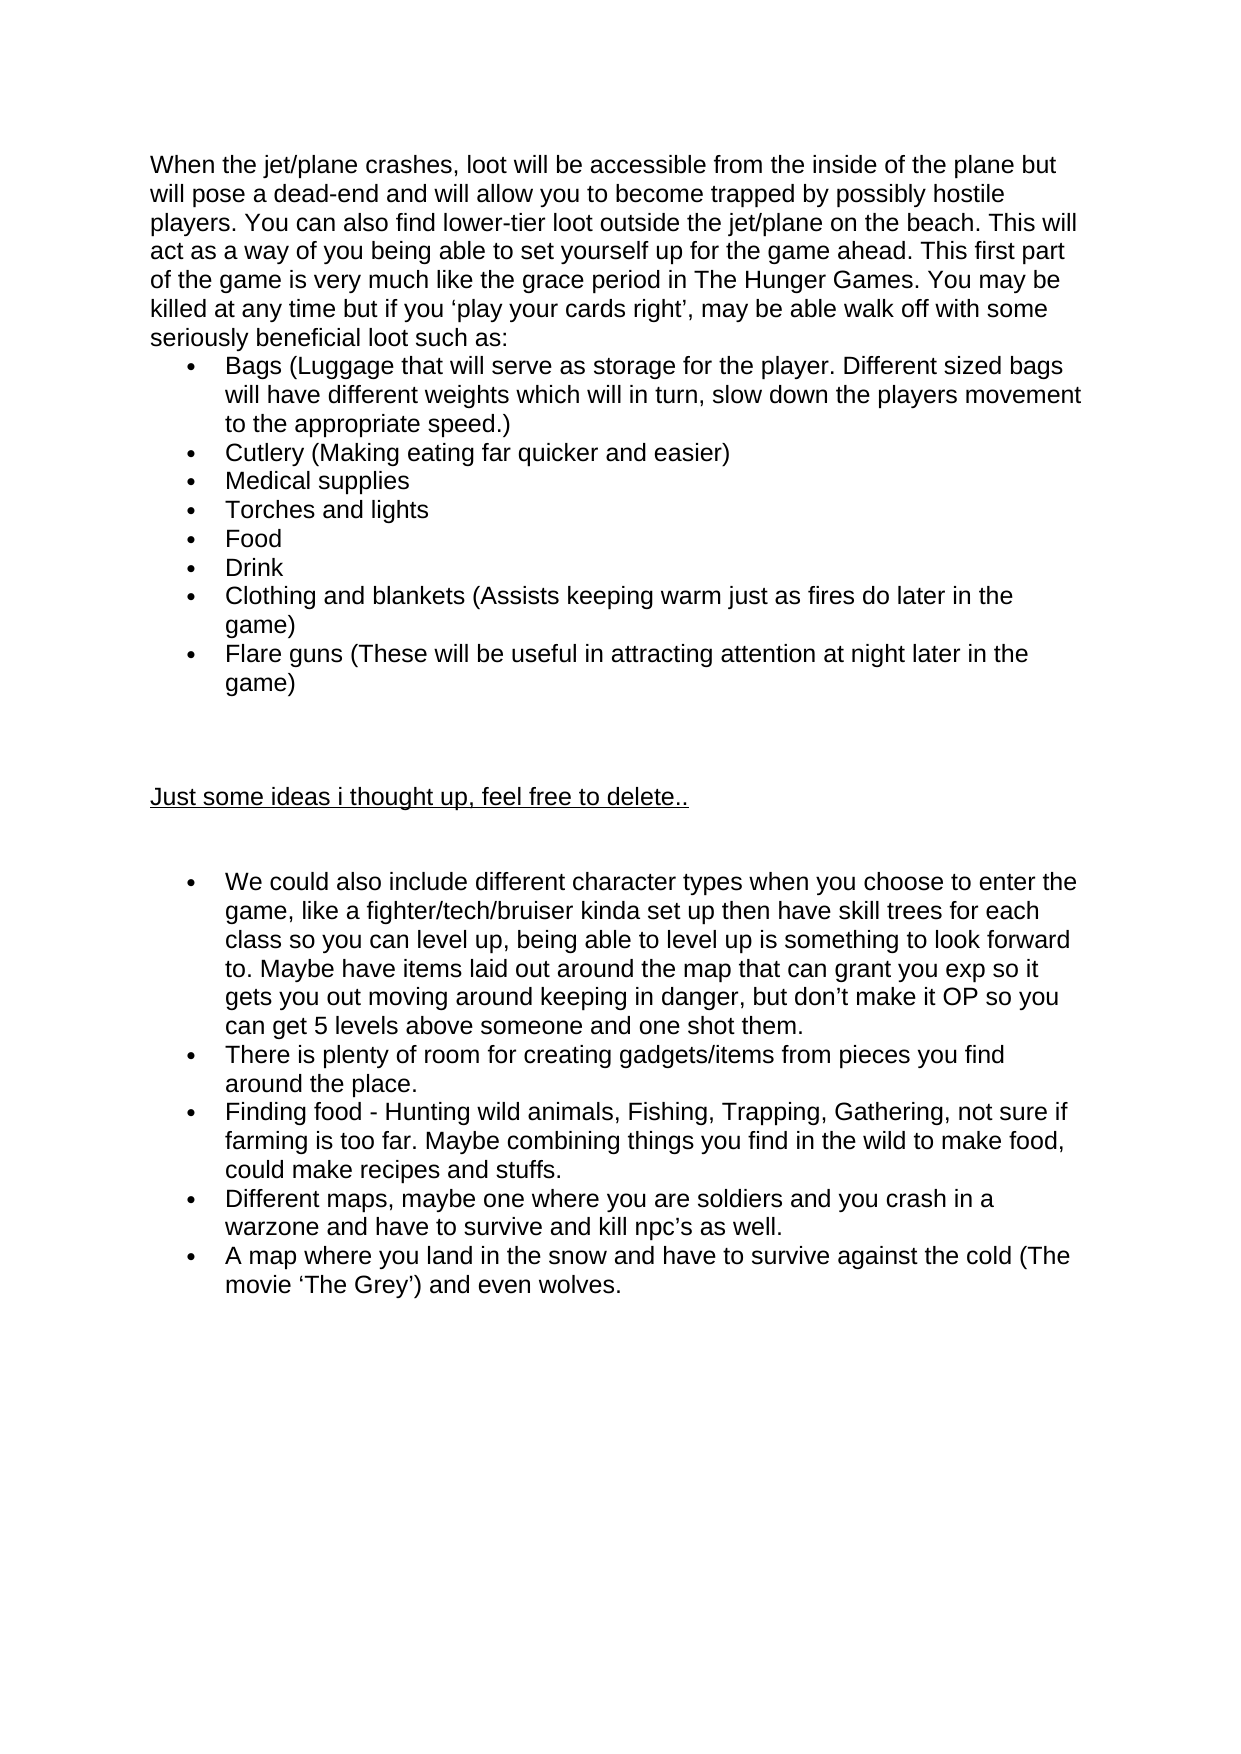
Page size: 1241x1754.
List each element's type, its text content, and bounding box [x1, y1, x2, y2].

list Flare guns (These will be useful in attracting attention at night later in the game) [187, 639, 1090, 696]
list Medical supplies [187, 466, 1090, 495]
list We could also include different character types when you choose to enter the game, like a fighter/tech/bruiser kinda set up then have skill trees for each class so you can level up, being able to level up is something to look forward to. Maybe have items laid out around the map that can grant you exp so it gets you out moving around keeping in danger, but don’t make it OP so you can get 5 levels above someone and one shot them. [187, 867, 1090, 1040]
list Different maps, maybe one where you are soldiers and you crash in a warzone and have to survive and kill npc’s as well. [187, 1183, 1090, 1241]
list There is plenty of room for creating gadgets/items from pieces you find around the place. [187, 1040, 1090, 1097]
list Torches and lights [187, 495, 1090, 524]
list Clothing and blankets (Assists keeping warm just as fires do later in the game) [187, 581, 1090, 639]
text When the jet/plane crashes, loot will be accessible from the inside of the plane but will pose a dead-end and will allow you to become trapped by possibly hostile players. You can also find lower-tier loot outside the jet/plane on the beach. This will act as a way of you being able to set yourself up for the game ahead. This first part of the game is very much like the grace period in The Hunger Games. You may be killed at any time but if you ‘play your cards right’, may be able walk off with some seriously beneficial loot such as: [150, 150, 1090, 351]
list A map where you land in the snow and have to survive against the cold (The movie ‘The Grey’) and even wolves. [187, 1241, 1090, 1298]
list Drink [187, 552, 1090, 581]
list Finding food - Hunting wild animals, Fishing, Trapping, Gathering, not sure if farming is too far. Maybe combining things you find in the wild to make food, could make recipes and stuffs. [187, 1097, 1090, 1183]
list Food [187, 524, 1090, 552]
list Bags (Luggage that will serve as storage for the player. Different sized bags will have different weights which will in turn, slow down the players movement to the appropriate speed.) [187, 351, 1090, 437]
list Cutlery (Making eating far quicker and easier) [187, 437, 1090, 466]
text Just some ideas i thought up, feel free to delete.. [150, 782, 1090, 811]
